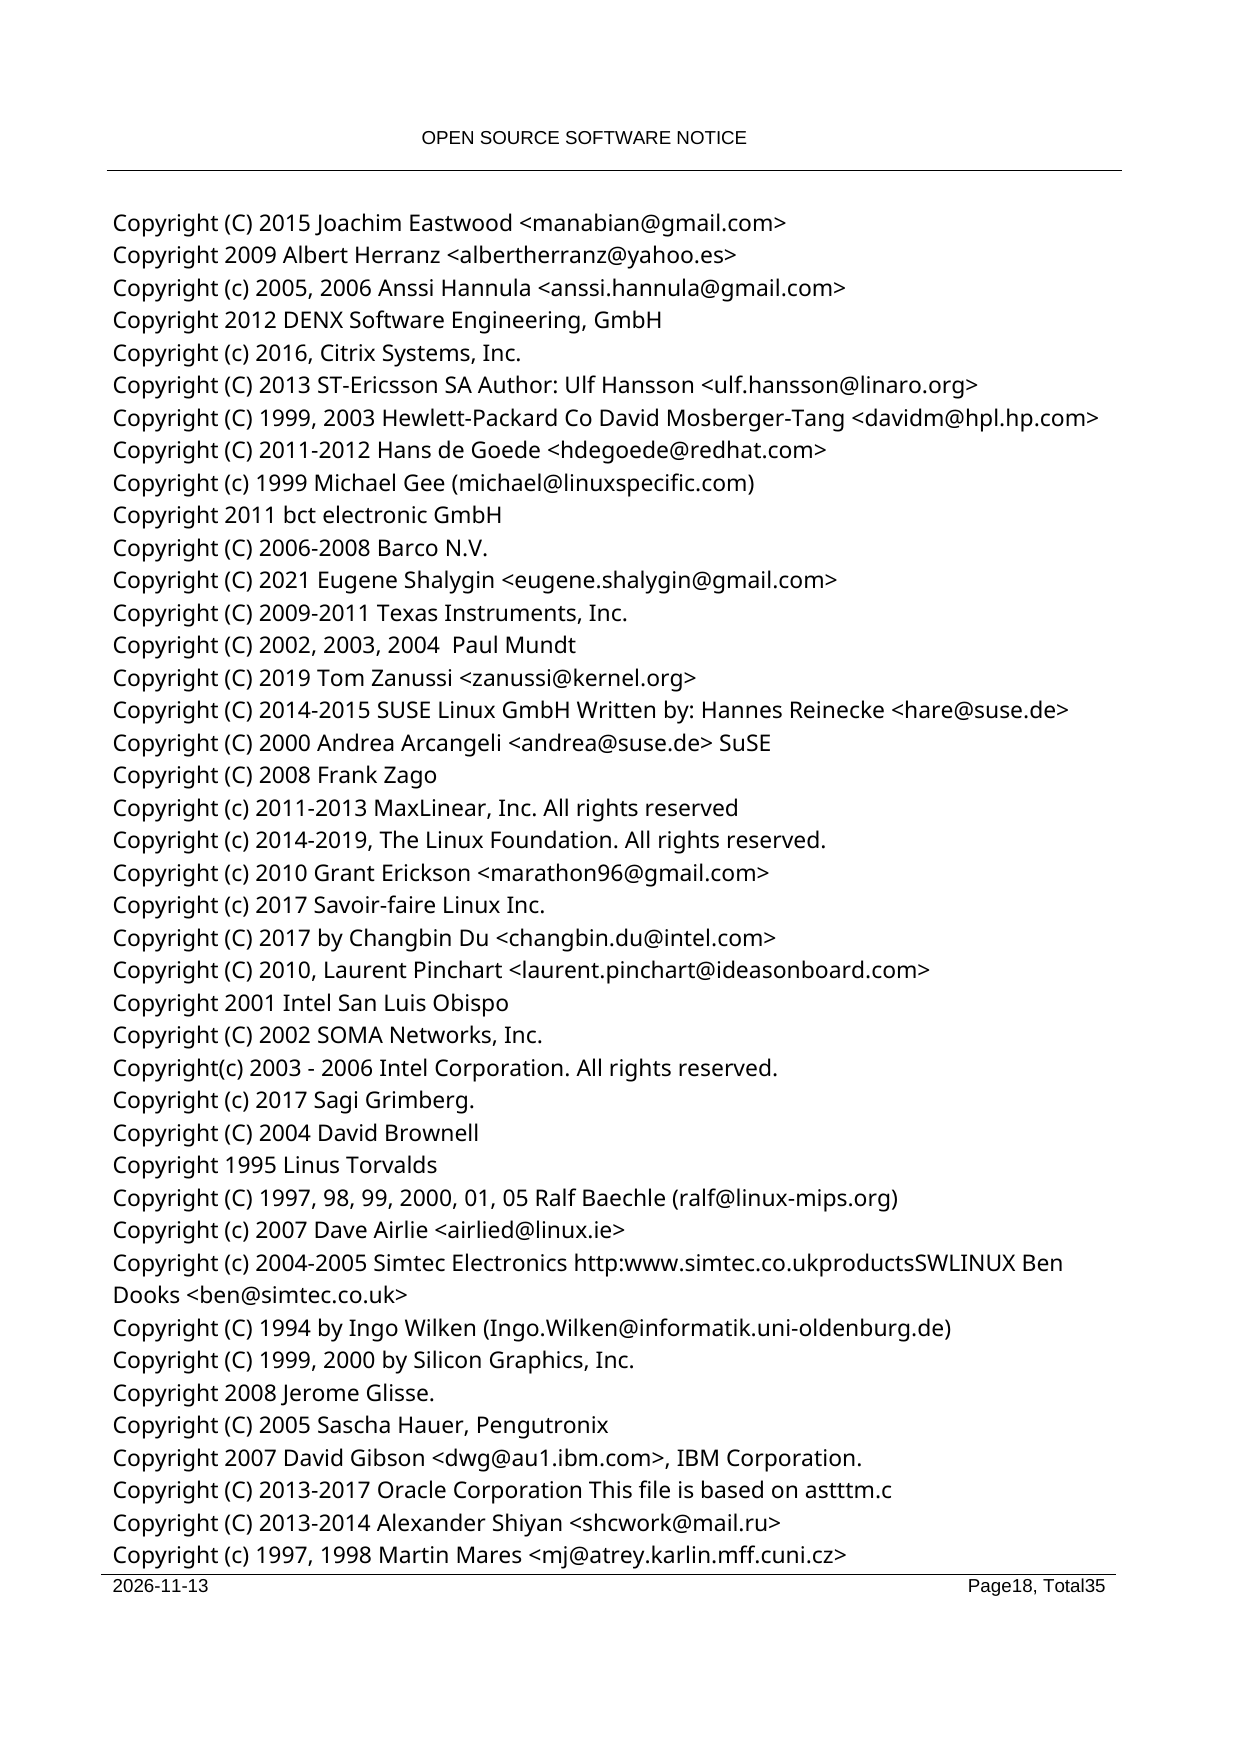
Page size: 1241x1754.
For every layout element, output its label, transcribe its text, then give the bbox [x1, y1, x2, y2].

text Copyright 2009 Albert Herranz <albertherranz@yahoo.es> [112, 239, 1128, 271]
text Copyright (C) 2013 ST-Ericsson SA Author: Ulf Hansson <ulf.hansson@linaro.org> [112, 369, 1128, 401]
text Copyright (C) 1997, 98, 99, 2000, 01, 05 Ralf Baechle (ralf@linux-mips.org) [112, 1181, 1128, 1214]
text Copyright (c) 2017 Sagi Grimberg. [112, 1084, 1128, 1116]
text Copyright 2007 David Gibson <dwg@au1.ibm.com>, IBM Corporation. [112, 1441, 1128, 1474]
text Copyright (C) 1994 by Ingo Wilken (Ingo.Wilken@informatik.uni-oldenburg.de) [112, 1311, 1128, 1344]
text Copyright (C) 2009-2011 Texas Instruments, Inc. [112, 596, 1128, 629]
text Copyright (C) 2002 SOMA Networks, Inc. [112, 1019, 1128, 1051]
text Copyright (C) 2011-2012 Hans de Goede <hdegoede@redhat.com> [112, 434, 1128, 466]
text Copyright (C) 2006-2008 Barco N.V. [112, 531, 1128, 564]
text Copyright (c) 2007 Dave Airlie <airlied@linux.ie> [112, 1214, 1128, 1246]
text Copyright (c) 2011-2013 MaxLinear, Inc. All rights reserved [112, 791, 1128, 824]
text Copyright (c) 1997, 1998 Martin Mares <mj@atrey.karlin.mff.cuni.cz> [112, 1539, 1128, 1571]
text Copyright 2008 Jerome Glisse. [112, 1376, 1128, 1409]
text Copyright(c) 2003 - 2006 Intel Corporation. All rights reserved. [112, 1051, 1128, 1084]
text Copyright (c) 2017 Savoir-faire Linux Inc. [112, 889, 1128, 921]
text Copyright (C) 2021 Eugene Shalygin <eugene.shalygin@gmail.com> [112, 564, 1128, 596]
text Copyright (C) 2008 Frank Zago [112, 759, 1128, 791]
text Copyright (C) 2015 Joachim Eastwood <manabian@gmail.com> [112, 206, 1128, 239]
text Copyright 2012 DENX Software Engineering, GmbH [112, 304, 1128, 336]
text Copyright (C) 2014-2015 SUSE Linux GmbH Written by: Hannes Reinecke <hare@suse.de> [112, 694, 1128, 726]
text Copyright (C) 2013-2017 Oracle Corporation This file is based on astttm.c [112, 1474, 1128, 1506]
text Copyright (C) 2013-2014 Alexander Shiyan <shcwork@mail.ru> [112, 1506, 1128, 1539]
text Copyright (C) 2017 by Changbin Du <changbin.du@intel.com> [112, 921, 1128, 954]
text Copyright (C) 2004 David Brownell [112, 1116, 1128, 1149]
text Copyright 2001 Intel San Luis Obispo [112, 986, 1128, 1019]
text Copyright (C) 2019 Tom Zanussi <zanussi@kernel.org> [112, 661, 1128, 694]
text Copyright (c) 1999 Michael Gee (michael@linuxspecific.com) [112, 466, 1128, 499]
text Copyright 1995 Linus Torvalds [112, 1149, 1128, 1181]
text Copyright (C) 2005 Sascha Hauer, Pengutronix [112, 1409, 1128, 1441]
text Copyright (c) 2010 Grant Erickson <marathon96@gmail.com> [112, 856, 1128, 889]
text Copyright 2011 bct electronic GmbH [112, 499, 1128, 531]
text Copyright (c) 2016, Citrix Systems, Inc. [112, 336, 1128, 369]
text Copyright (c) 2014-2019, The Linux Foundation. All rights reserved. [112, 824, 1128, 856]
text Copyright (C) 2002, 2003, 2004 Paul Mundt [112, 629, 1128, 661]
text Copyright (c) 2005, 2006 Anssi Hannula <anssi.hannula@gmail.com> [112, 271, 1128, 304]
text Copyright (C) 1999, 2003 Hewlett-Packard Co David Mosberger-Tang <davidm@hpl.hp.com> [112, 401, 1128, 434]
text Copyright (C) 2010, Laurent Pinchart <laurent.pinchart@ideasonboard.com> [112, 954, 1128, 986]
text Copyright (c) 2004-2005 Simtec Electronics http:www.simtec.co.ukproductsSWLINUX Ben Dooks <ben@simtec.co.uk> [112, 1246, 1128, 1311]
text Copyright (C) 2000 Andrea Arcangeli <andrea@suse.de> SuSE [112, 726, 1128, 759]
text Copyright (C) 1999, 2000 by Silicon Graphics, Inc. [112, 1344, 1128, 1376]
